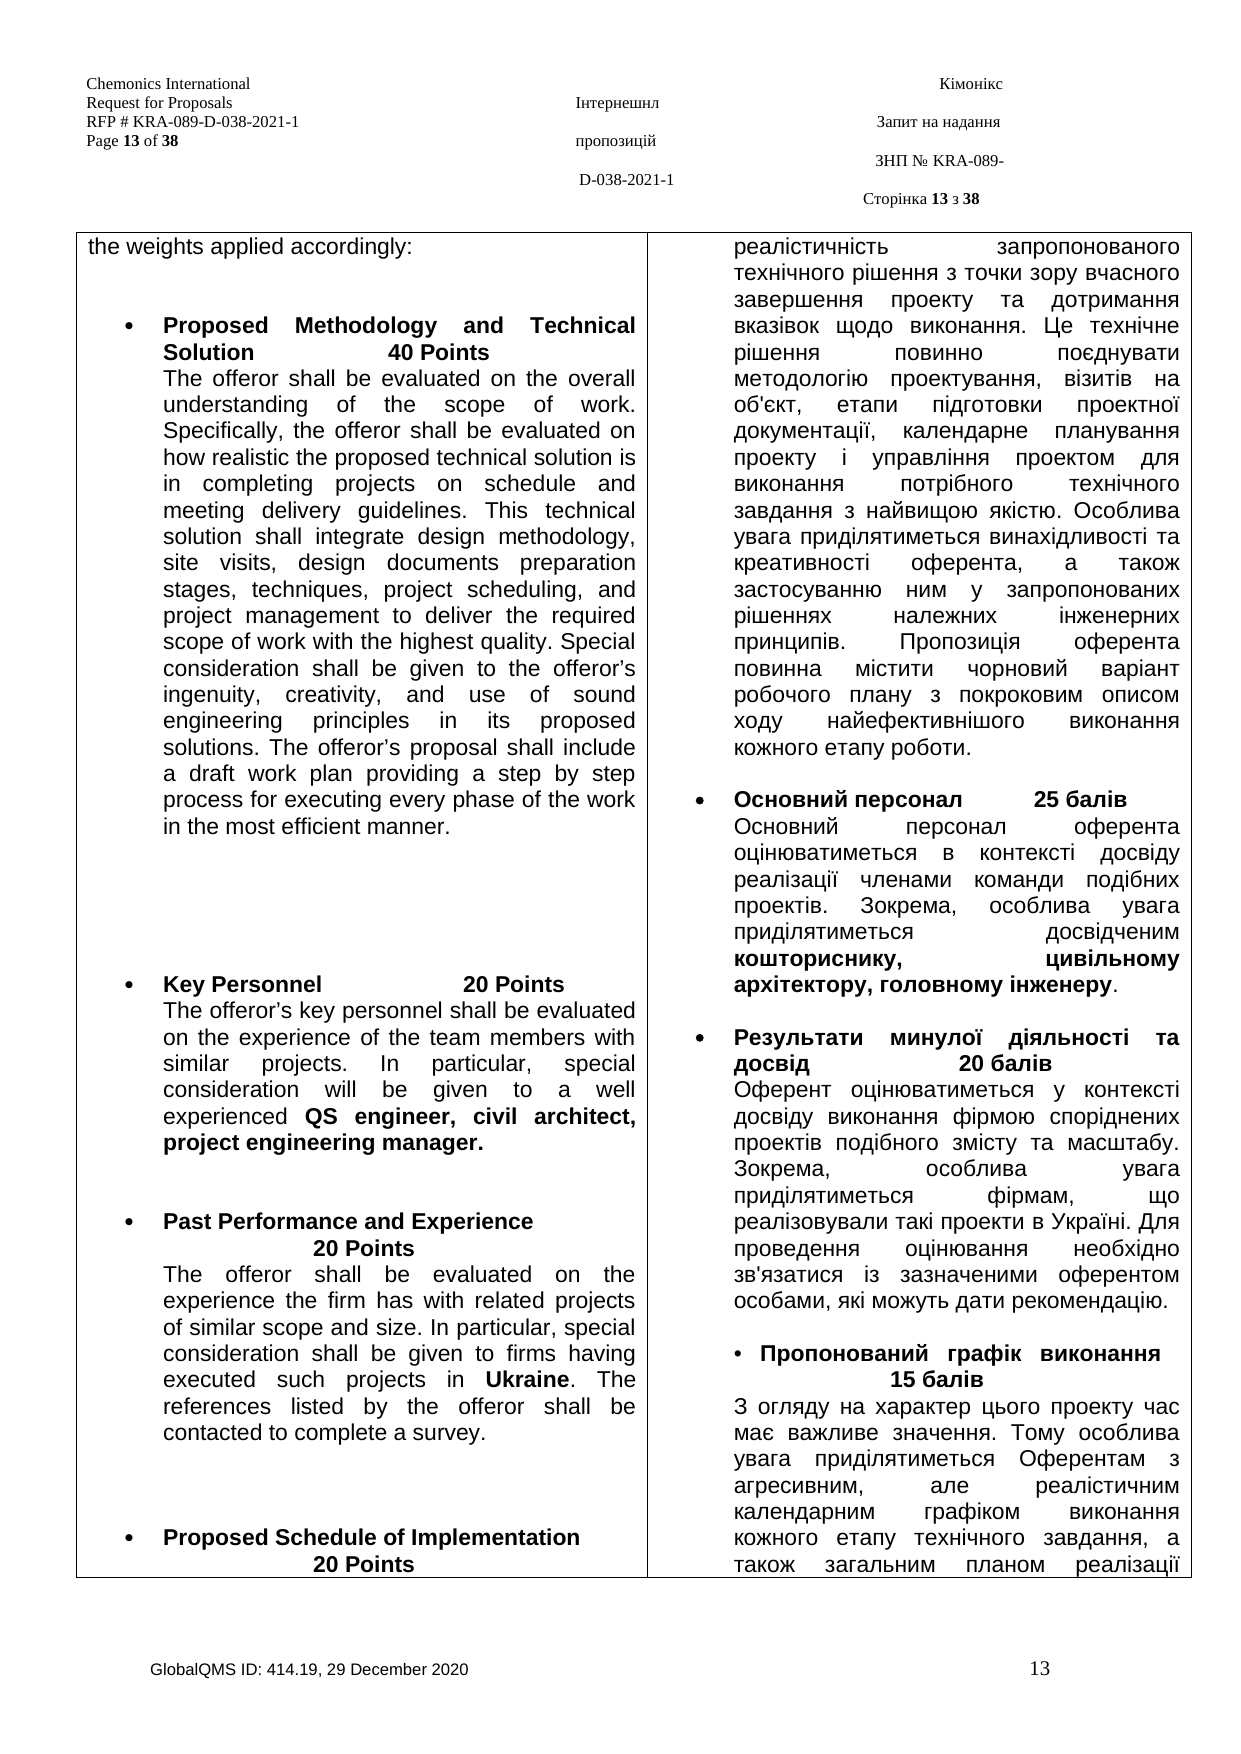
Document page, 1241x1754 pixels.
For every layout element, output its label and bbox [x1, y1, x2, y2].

table_cell [648, 233, 1191, 1577]
table_cell [77, 233, 647, 1577]
